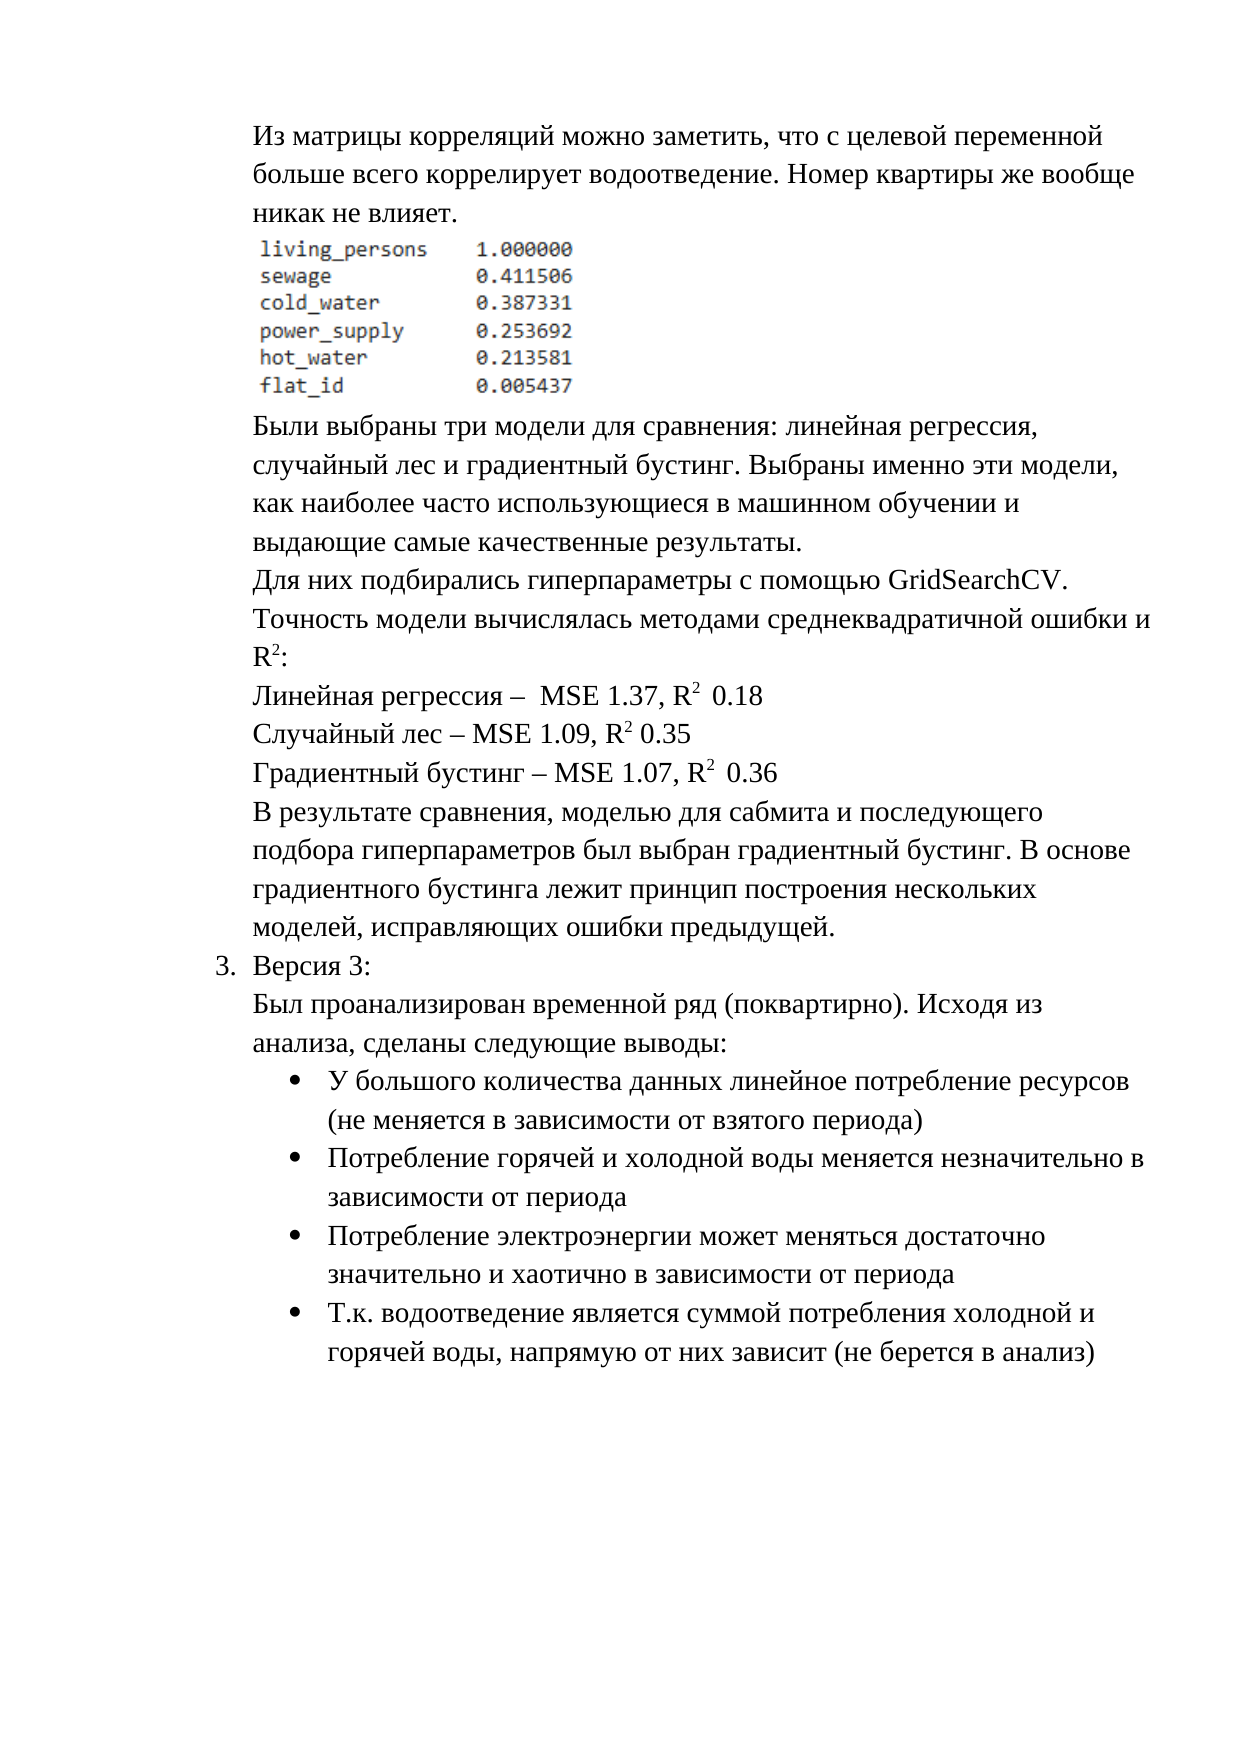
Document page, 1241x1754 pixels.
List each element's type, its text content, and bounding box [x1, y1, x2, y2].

list Градиентный бустинг – MSE 1.07, R2 0.36 [252, 755, 1152, 789]
list Потребление электроэнергии может меняться достаточно значительно и хаотично в зависимости от периода [290, 1218, 1152, 1290]
list Были выбраны три модели для сравнения: линейная регрессия, случайный лес и градиентный бустинг. Выбраны именно эти модели, как наиболее часто использующиеся в машинном обучении и выдающие самые качественные результаты. [252, 408, 1152, 557]
list У большого количества данных линейное потребление ресурсов (не меняется в зависимости от взятого периода) [290, 1063, 1152, 1136]
list Случайный лес – MSE 1.09, R2 0.35 [252, 717, 1152, 750]
list Из матрицы корреляций можно заметить, что с целевой переменной больше всего коррелирует водоотведение. Номер квартиры же вообще никак не влияет. [252, 118, 1152, 229]
list Потребление горячей и холодной воды меняется незначительно в зависимости от периода [290, 1141, 1152, 1213]
list В результате сравнения, моделью для сабмита и последующего подбора гиперпараметров был выбран градиентный бустинг. В основе градиентного бустинга лежит принцип построения нескольких моделей, исправляющих ошибки предыдущей. [252, 794, 1152, 943]
list Версия 3: [215, 948, 1152, 981]
list Для них подбирались гиперпараметры с помощью GridSearchCV. [252, 562, 1152, 596]
list Точность модели вычислялась методами среднеквадратичной ошибки и R2: [252, 601, 1152, 673]
list Т.к. водоотведение является суммой потребления холодной и горячей воды, напрямую от них зависит (не берется в анализ) [290, 1295, 1152, 1367]
list Линейная регрессия – MSE 1.37, R2 0.18 [252, 678, 1152, 712]
list Был проанализирован временной ряд (поквартирно). Исходя из анализа, сделаны следующие выводы: [252, 986, 1152, 1058]
picture [252, 233, 607, 404]
